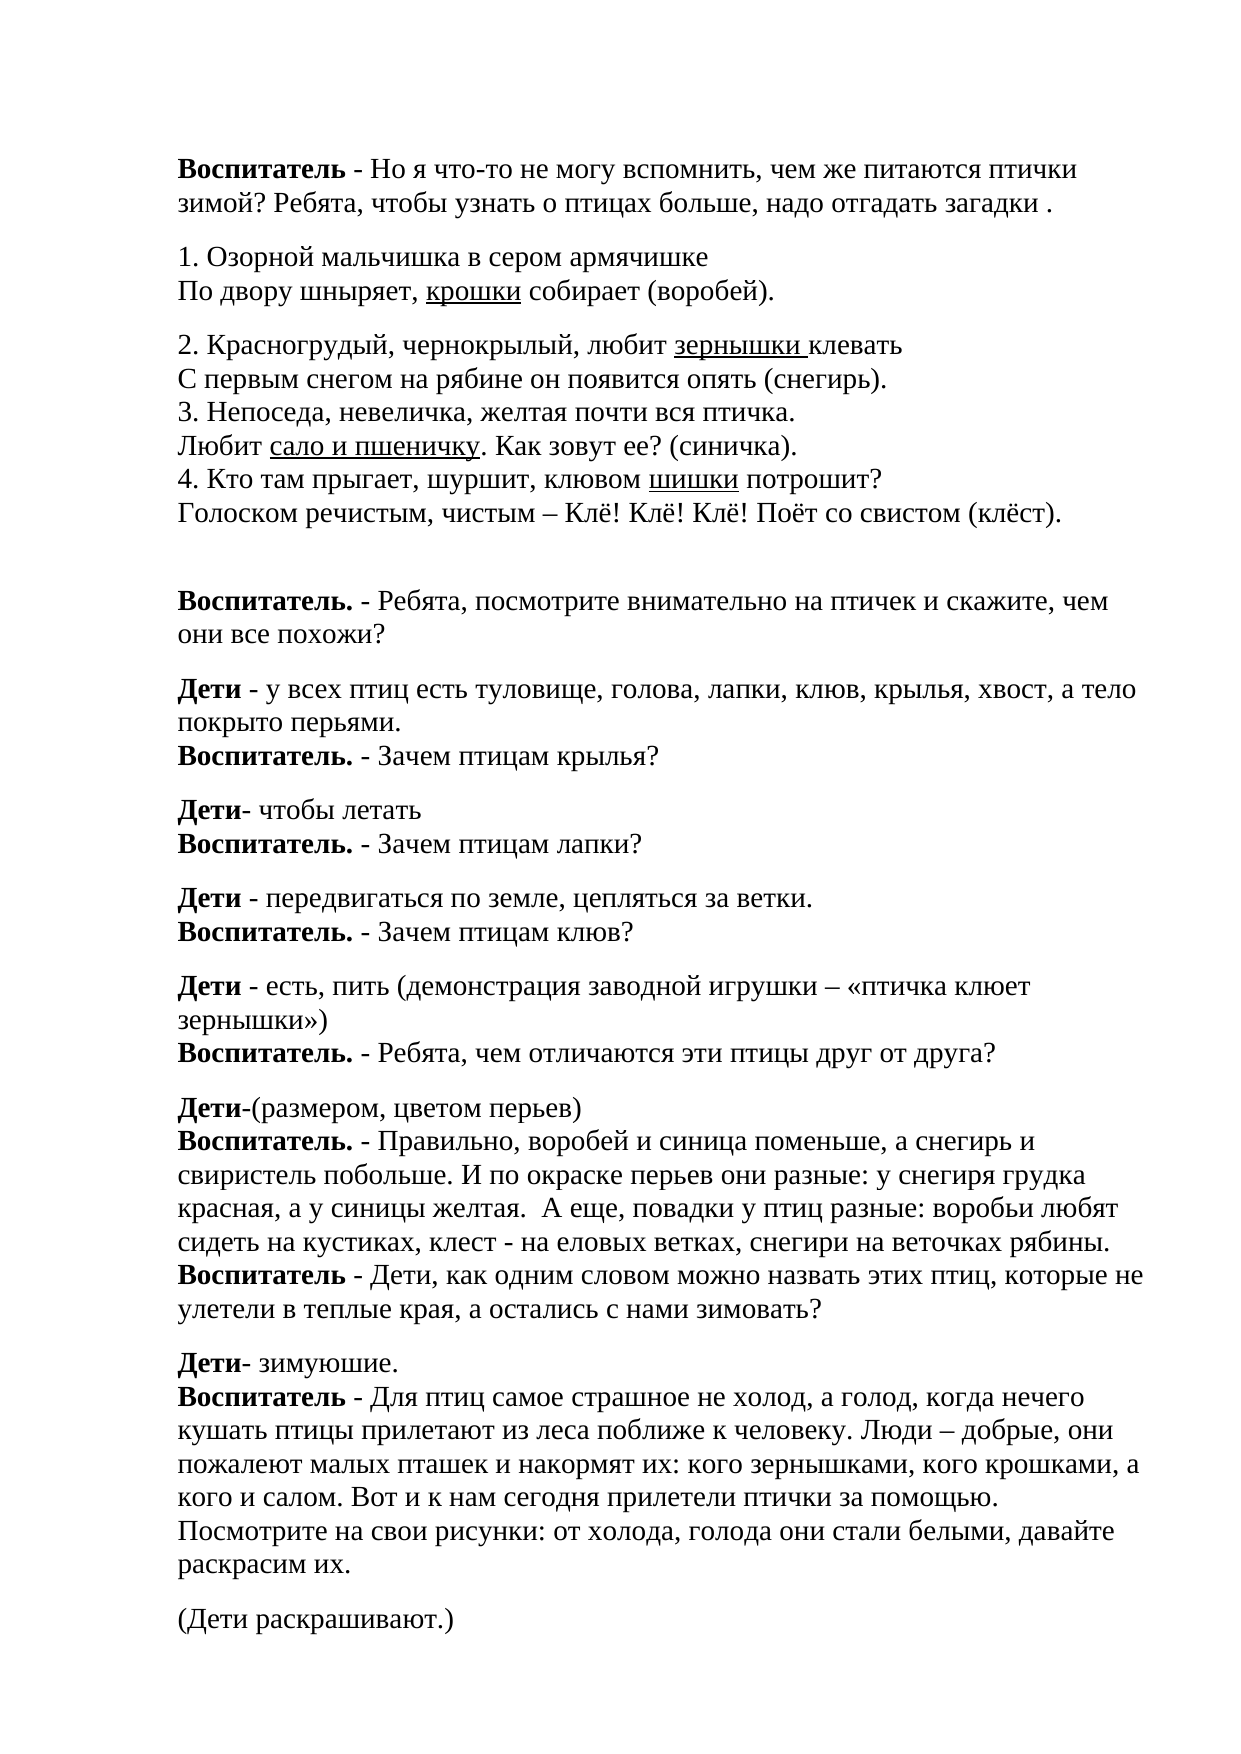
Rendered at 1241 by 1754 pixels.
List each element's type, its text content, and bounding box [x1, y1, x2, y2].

text Дети - передвигаться по земле, цепляться за ветки. Воспитатель. - Зачем птицам клюв? [177, 914, 353, 947]
text (Дети раскрашивают.) [177, 1601, 1152, 1634]
text Дети - у всех птиц есть туловище, голова, лапки, клюв, крылья, хвост, а тело покрыто перьями. Воспитатель. - Зачем птицам крылья? [177, 671, 1152, 772]
text Воспитатель - Но я что-то не могу вспомнить, чем же питаются птички зимой? Ребята, чтобы узнать о птицах больше, надо отгадать загадки . [177, 118, 1152, 219]
text Воспитатель. - Ребята, посмотрите внимательно на птичек и скажите, чем они все похожи? [177, 549, 1152, 650]
text Дети- зимуюшие. Воспитатель - Для птиц самое страшное не холод, а голод, когда нечего кушать птицы прилетают из леса поближе к человеку. Люди – добрые, они пожалеют малых пташек и накормят их: кого зернышками, кого крошками, а кого и салом. Вот и к нам сегодня прилетели птички за помощью. Посмотрите на свои рисунки: от холода, голода они стали белыми, давайте раскрасим их. [177, 1345, 1152, 1580]
text Дети - передвигаться по земле, цепляться за ветки. Воспитатель. - Зачем птицам клюв? [634, 880, 1152, 947]
text Дети - есть, пить (демонстрация заводной игрушки – «птичка клюет зернышки») Воспитатель. - Ребята, чем отличаются эти птицы друг от друга? [177, 968, 1152, 1069]
text Дети- чтобы летать Воспитатель. - Зачем птицам лапки? [177, 792, 1152, 859]
text Дети-(размером, цветом перьев) Воспитатель. - Правильно, воробей и синица поменьше, а снегирь и свиристель побольше. И по окраске перьев они разные: у снегиря грудка красная, а у синицы желтая. А еще, повадки у птиц разные: воробьи любят сидеть на кустиках, клест - на еловых ветках, снегири на веточках рябины. Воспитатель - Дети, как одним словом можно назвать этих птиц, которые не улетели в теплые края, а остались с нами зимовать? [177, 1090, 1152, 1324]
text 2. Красногрудый, чернокрылый, любит зернышки клевать С первым снегом на рябине он появится опять (снегирь). 3. Непоседа, невеличка, желтая почти вся птичка. Любит сало и пшеничку. Как зовут ее? (синичка). 4. Кто там прыгает, шуршит, клювом шишки потрошит? Голоском речистым, чистым – Клё! Клё! Клё! Поёт со свистом (клёст). [177, 327, 1152, 529]
text 1. Озорной мальчишка в сером армячишке По двору шныряет, крошки собирает (воробей). [177, 239, 1152, 307]
